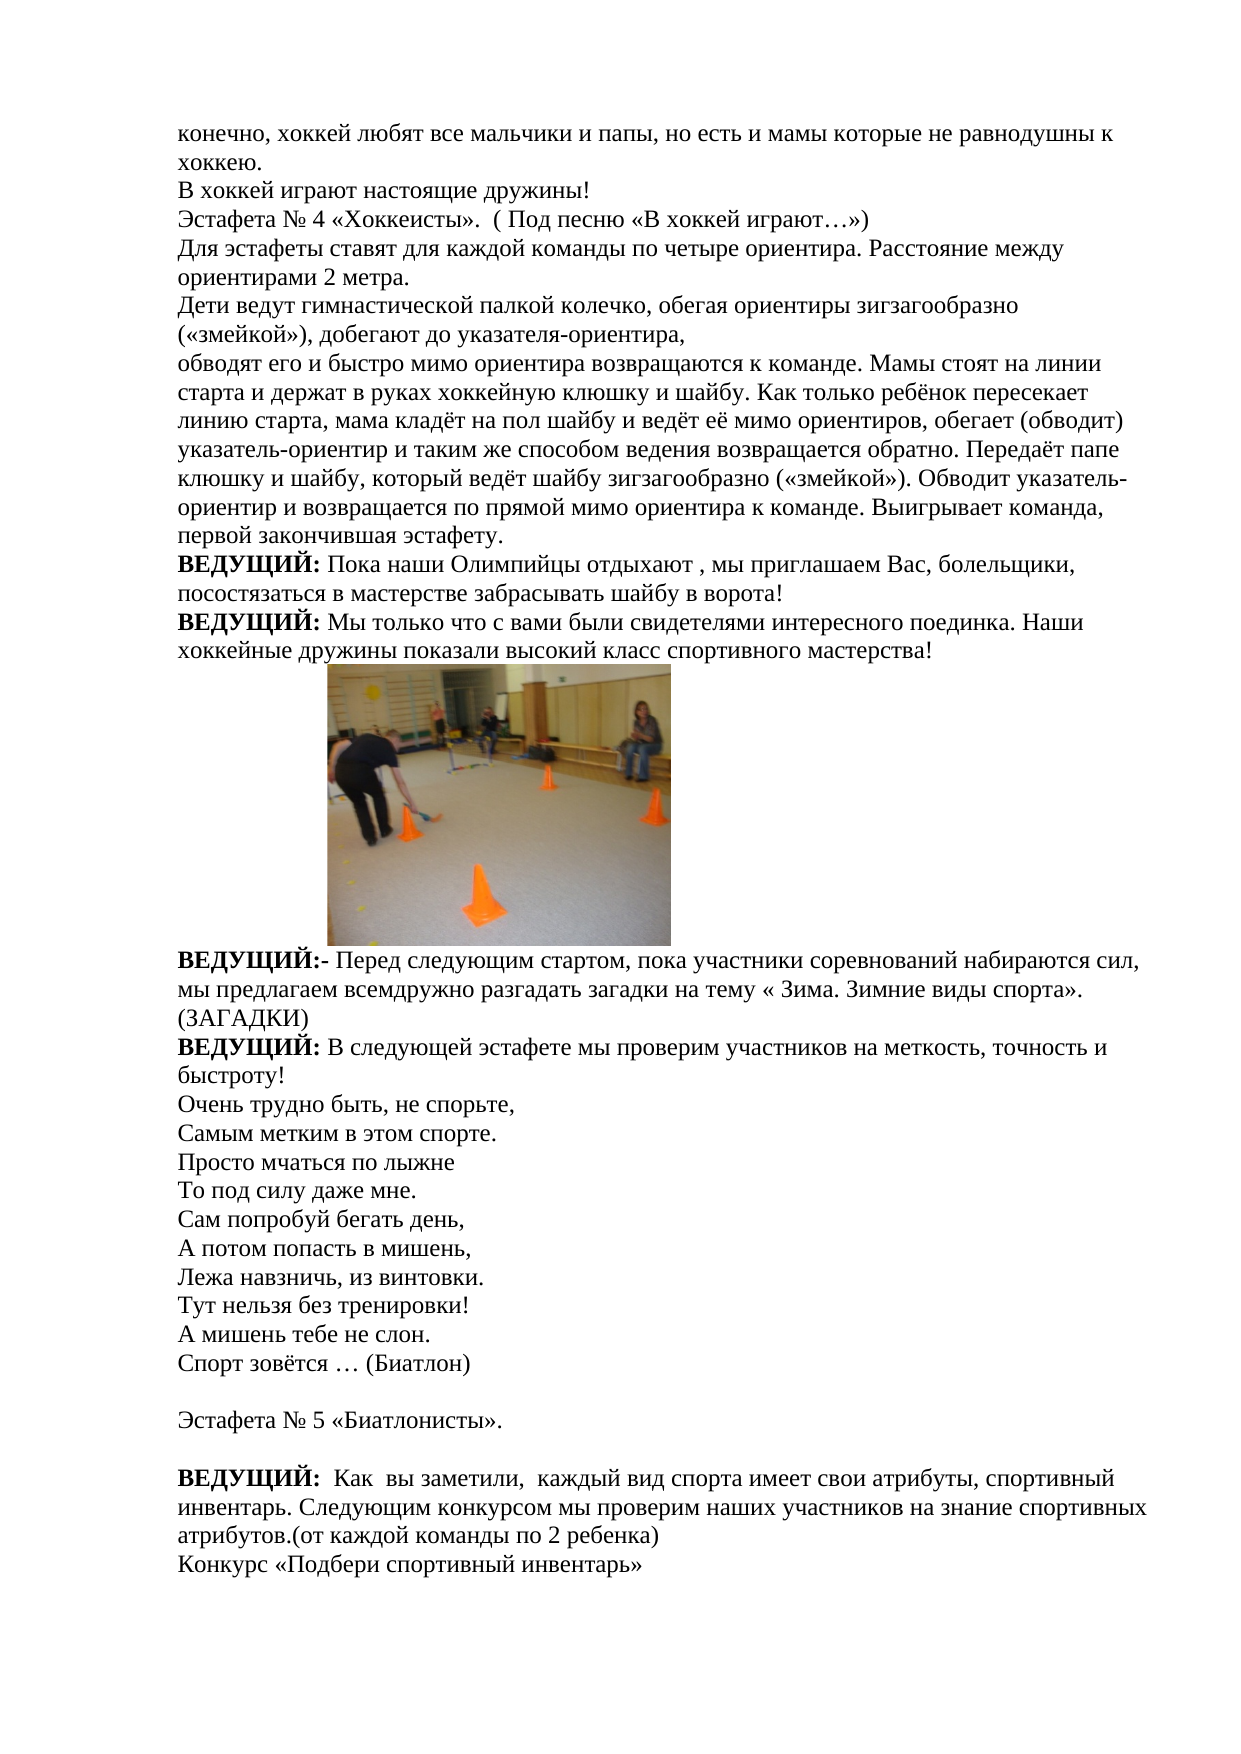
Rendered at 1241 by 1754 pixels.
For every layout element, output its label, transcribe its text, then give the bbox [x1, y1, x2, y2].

text Эстафета № 5 «Биатлонисты». [177, 1406, 1152, 1434]
text ВЕДУЩИЙ: Как вы заметили, каждый вид спорта имеет свои атрибуты, спортивный инвентарь. Следующим конкурсом мы проверим наших участников на знание спортивных атрибутов.(от каждой команды по 2 ребенка) [177, 1463, 1152, 1549]
text Для эстафеты ставят для каждой команды по четыре ориентира. Расстояние между ориентирами 2 метра. [177, 233, 1152, 291]
picture [327, 664, 671, 946]
text То под силу даже мне. [177, 1176, 1152, 1204]
text Конкурс «Подбери спортивный инвентарь» [177, 1549, 1152, 1578]
text А потом попасть в мишень, [177, 1233, 1152, 1262]
text Тут нельзя без тренировки! [177, 1291, 1152, 1319]
text ВЕДУЩИЙ: Мы только что с вами были свидетелями интересного поединка. Наши хоккейные дружины показали высокий класс спортивного мастерства! [177, 607, 1152, 664]
text обводят его и быстро мимо ориентира возвращаются к команде. Мамы стоят на линии старта и держат в руках хоккейную клюшку и шайбу. Как только ребёнок пересекает линию старта, мама кладёт на пол шайбу и ведёт её мимо ориентиров, обегает (обводит) указатель-ориентир и таким же способом ведения возвращается обратно. Передаёт папе клюшку и шайбу, который ведёт шайбу зигзагообразно («змейкой»). Обводит указатель-ориентир и возвращается по прямой мимо ориентира к команде. Выигрывает команда, первой закончившая эстафету. [177, 348, 1152, 549]
text Сам попробуй бегать день, [177, 1204, 1152, 1233]
text Спорт зовётся … (Биатлон) [177, 1348, 1152, 1377]
text Эстафета № 4 «Хоккеисты». ( Под песню «В хоккей играют…») [177, 204, 1152, 233]
text В хоккей играют настоящие дружины! [177, 176, 1152, 204]
text ВЕДУЩИЙ: В следующей эстафете мы проверим участников на меткость, точность и быстроту! [177, 1032, 1152, 1089]
text Дети ведут гимнастической палкой колечко, обегая ориентиры зигзагообразно («змейкой»), добегают до указателя-ориентира, [177, 291, 1152, 348]
text ВЕДУЩИЙ: Кто из вас не любит хоккей, конечно, хоккей любят все мальчики и папы, но есть и мамы которые не равнодушны к хоккею. [177, 118, 1152, 176]
text ВЕДУЩИЙ: Пока наши Олимпийцы отдыхают , мы приглашаем Вас, болельщики, посостязаться в мастерстве забрасывать шайбу в ворота! [177, 549, 1152, 607]
text Просто мчаться по лыжне [177, 1147, 1152, 1176]
text Самым метким в этом спорте. [177, 1118, 1152, 1147]
text Лежа навзничь, из винтовки. [177, 1262, 1152, 1291]
text А мишень тебе не слон. [177, 1319, 1152, 1348]
text ВЕДУЩИЙ:- Перед следующим стартом, пока участники соревнований набираются сил, мы предлагаем всемдружно разгадать загадки на тему « Зима. Зимние виды спорта».(ЗАГАДКИ) [177, 946, 1152, 1032]
text Очень трудно быть, не спорьте, [177, 1089, 1152, 1118]
